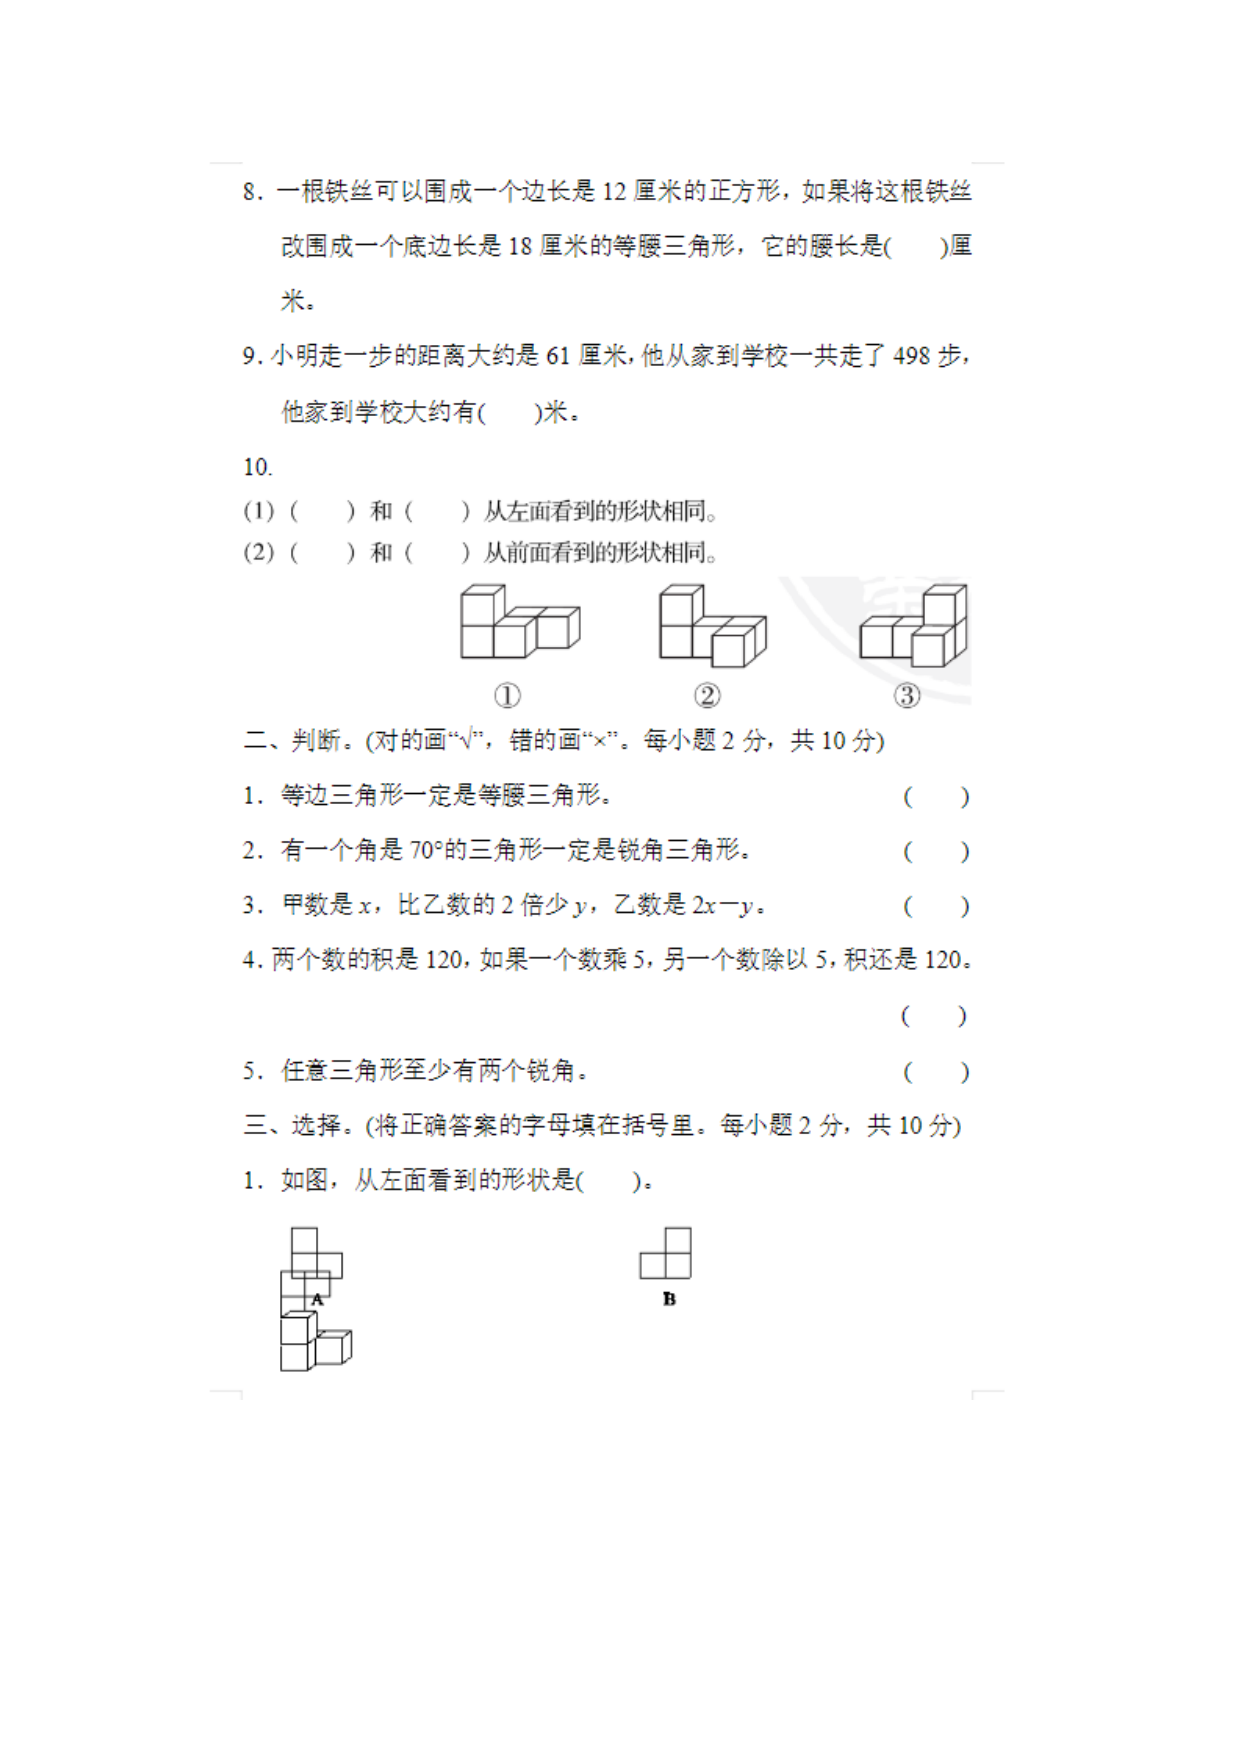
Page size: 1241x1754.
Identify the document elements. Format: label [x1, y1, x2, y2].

picture [193, 162, 1047, 1400]
